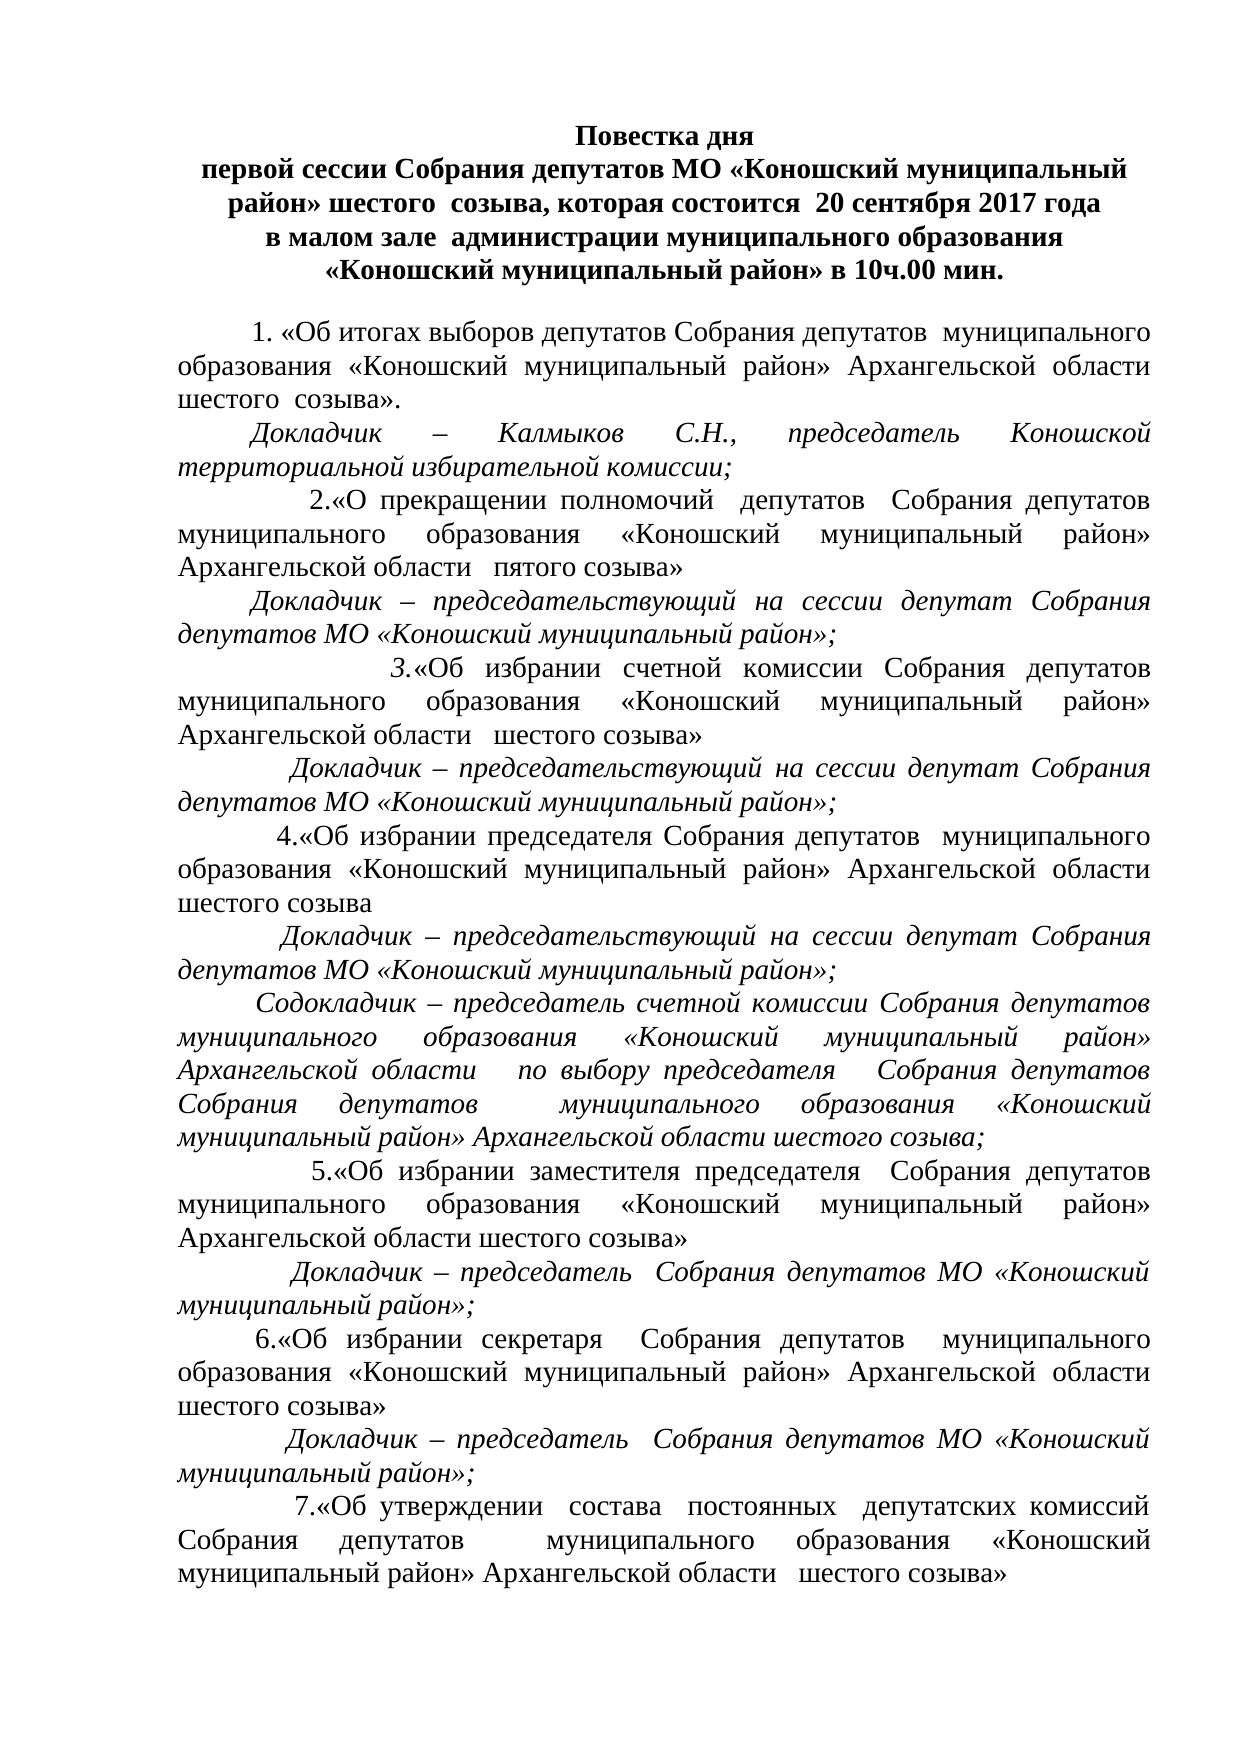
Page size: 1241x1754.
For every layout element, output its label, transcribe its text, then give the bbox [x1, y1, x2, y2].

text 3.«Об избрании счетной комиссии Собрания депутатов муниципального образования «Коношский муниципальный район» Архангельской области шестого созыва» [177, 650, 1152, 751]
text Докладчик – председательствующий на сессии депутат Собрания депутатов МО «Коношский муниципальный район»; [177, 751, 1152, 818]
text первой сессии Собрания депутатов МО «Коношский муниципальный район» шестого созыва, которая состоится 20 сентября 2017 года [177, 152, 1152, 219]
text Докладчик – председатель Собрания депутатов МО «Коношский муниципальный район»; [177, 1254, 1152, 1321]
text Содокладчик – председатель счетной комиссии Собрания депутатов муниципального образования «Коношский муниципальный район» Архангельской области по выбору председателя Собрания депутатов Собрания депутатов муниципального образования «Коношский муниципальный район» Архангельской области шестого созыва; [177, 985, 1152, 1153]
text 4.«Об избрании председателя Собрания депутатов муниципального образования «Коношский муниципальный район» Архангельской области шестого созыва [177, 818, 1152, 918]
text Докладчик – председатель Собрания депутатов МО «Коношский муниципальный район»; [177, 1421, 1152, 1488]
text Докладчик – председательствующий на сессии депутат Собрания депутатов МО «Коношский муниципальный район»; [177, 583, 1152, 650]
text Докладчик – председательствующий на сессии депутат Собрания депутатов МО «Коношский муниципальный район»; [177, 918, 1152, 985]
text в малом зале администрации муниципального образования «Коношский муниципальный район» в 10ч.00 мин. [177, 219, 1152, 286]
text Повестка дня [177, 118, 1152, 152]
text Докладчик – Калмыков С.Н., председатель Коношской территориальной избирательной комиссии; [177, 415, 1152, 482]
text 1. «Об итогах выборов депутатов Собрания депутатов муниципального образования «Коношский муниципальный район» Архангельской области шестого созыва». [177, 314, 1152, 415]
text 2.«О прекращении полномочий депутатов Собрания депутатов муниципального образования «Коношский муниципальный район» Архангельской области пятого созыва» [177, 482, 1152, 583]
text 6.«Об избрании секретаря Собрания депутатов муниципального образования «Коношский муниципальный район» Архангельской области шестого созыва» [177, 1321, 1152, 1421]
text 5.«Об избрании заместителя председателя Собрания депутатов муниципального образования «Коношский муниципальный район» Архангельской области шестого созыва» [177, 1153, 1152, 1254]
text 7.«Об утверждении состава постоянных депутатских комиссий Собрания депутатов муниципального образования «Коношский муниципальный район» Архангельской области шестого созыва» [177, 1488, 1152, 1589]
